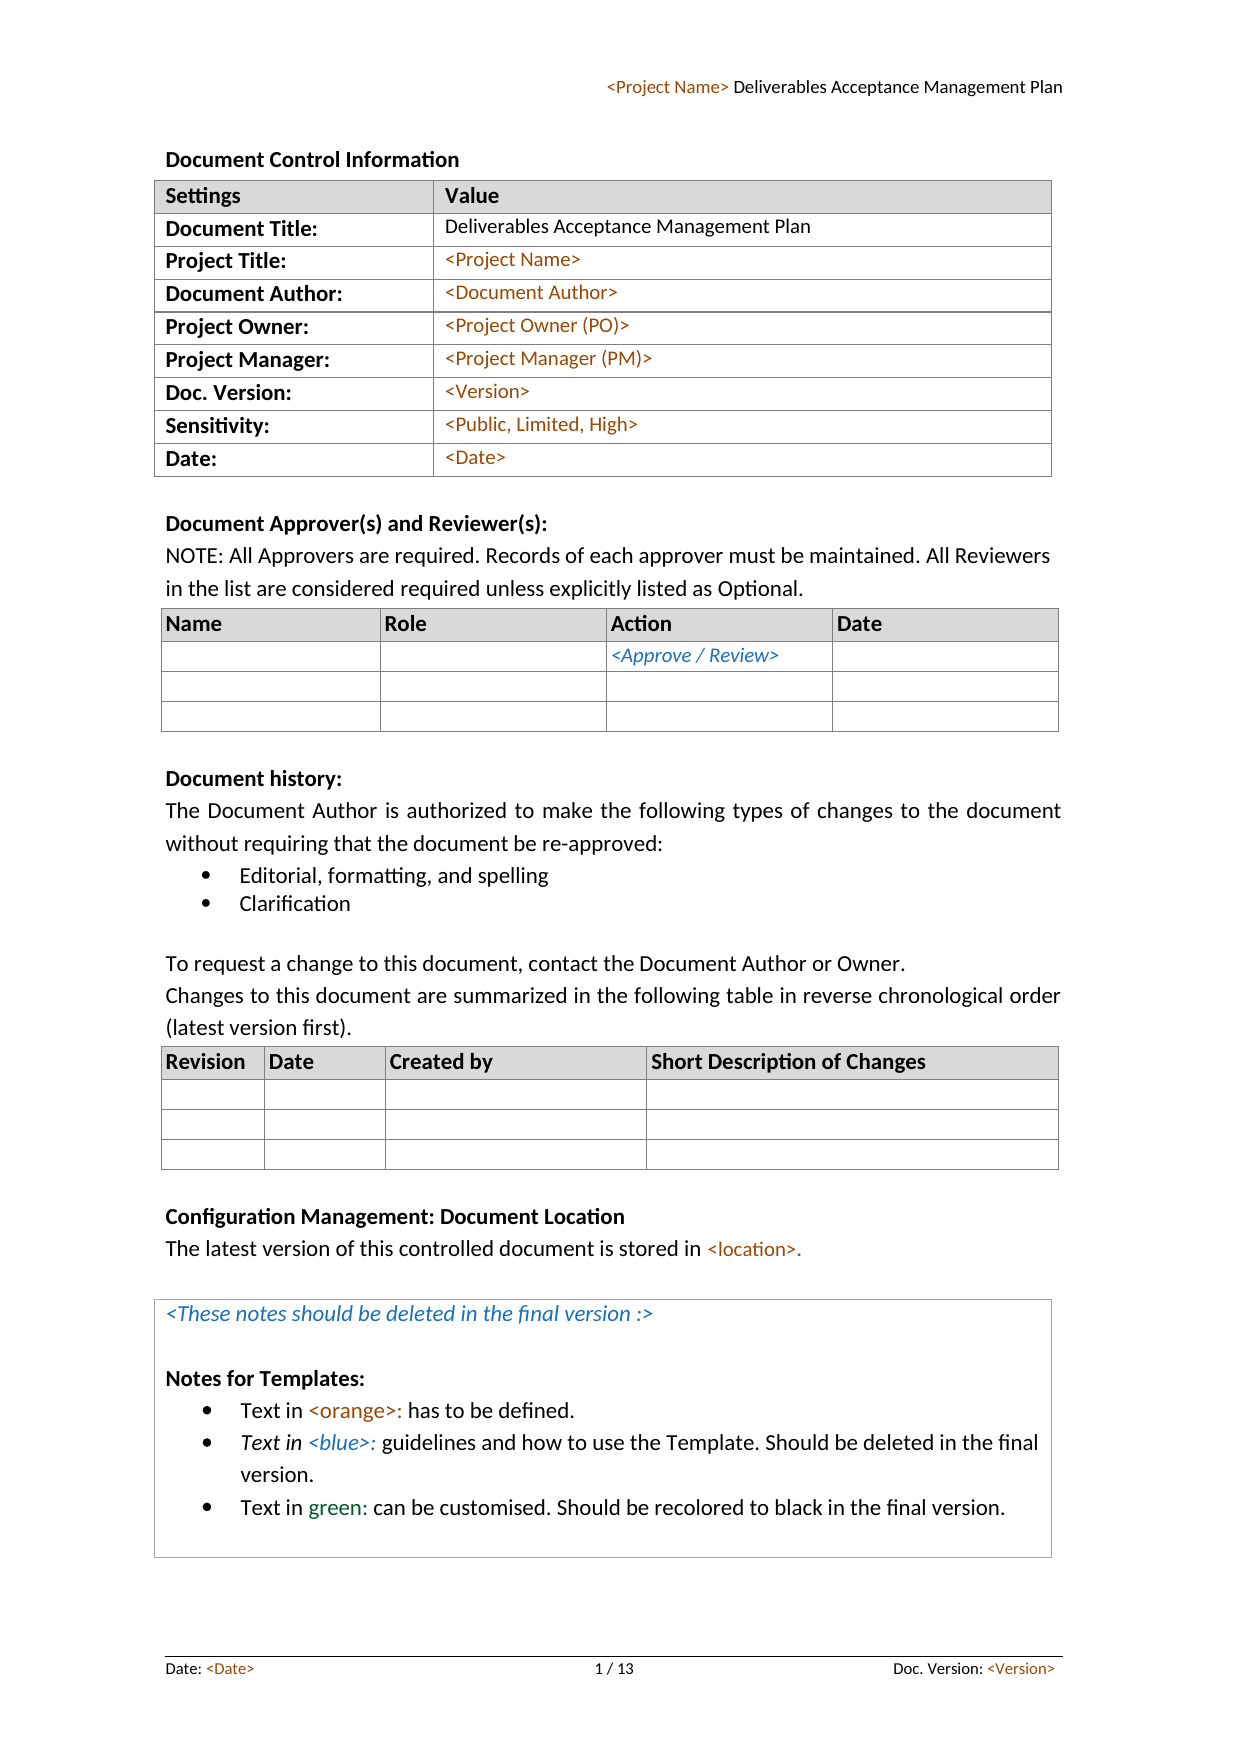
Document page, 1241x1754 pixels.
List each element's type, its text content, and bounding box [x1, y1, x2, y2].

table_header Role [381, 609, 606, 641]
table_cell <Document Author> [434, 280, 1051, 311]
text Document history: [165, 764, 1063, 792]
table_cell <Version> [434, 378, 1051, 410]
table_cell [833, 672, 1058, 701]
table_cell [386, 1080, 646, 1109]
table_cell [162, 642, 380, 671]
table_cell [833, 642, 1058, 671]
table_cell [162, 1140, 264, 1169]
table_header <These notes should be deleted in the final version :> Notes for Templates: Text in <orange>: has to be defined. Text in <blue>: guidelines and how to use the Template. Should be deleted in the final version. Text in green: can be customised. Should be recolored to black in the final version. [155, 1300, 1051, 1557]
table_header Settings [155, 181, 433, 213]
table_cell [265, 1080, 385, 1109]
table_header Revision [162, 1047, 264, 1079]
table_header Date [265, 1047, 385, 1079]
table_cell [162, 702, 380, 731]
table_cell <Public, Limited, High> [434, 411, 1051, 443]
table_cell <Project Name> [434, 247, 1051, 278]
text To request a change to this document, contact the Document Author or Owner. [165, 949, 1063, 977]
table_cell Sensitivity: [155, 411, 433, 443]
table_cell [265, 1110, 385, 1139]
table_cell Document Author: [155, 280, 433, 311]
text The Document Author is authorized to make the following types of changes to the document without requiring that the document be re-approved: [165, 797, 1063, 857]
table_cell [381, 702, 606, 731]
table_cell [381, 642, 606, 671]
table_cell [386, 1110, 646, 1139]
text Document Approver(s) and Reviewer(s): [165, 509, 1063, 537]
table_cell [162, 672, 380, 701]
text Document Control Information [165, 146, 1063, 173]
table_cell [833, 702, 1058, 731]
text NOTE: All Approvers are required. Records of each approver must be maintained. All Reviewers in the list are considered required unless explicitly listed as Optional. [165, 541, 1063, 602]
table_cell [381, 672, 606, 701]
table_cell [647, 1110, 1058, 1139]
table_cell Document Title: [155, 214, 433, 246]
table_cell <Project Manager (PM)> [434, 345, 1051, 377]
table_cell [607, 672, 832, 701]
table_cell Date: [155, 444, 433, 476]
text Configuration Management: Document Location [165, 1202, 1063, 1230]
text The latest version of this controlled document is stored in <location>. [165, 1234, 1063, 1262]
table_header Action [607, 609, 832, 641]
text Changes to this document are summarized in the following table in reverse chronological order (latest version first). [165, 981, 1063, 1042]
table_cell [607, 702, 832, 731]
table_cell Project Owner: [155, 313, 433, 344]
table_cell Deliverables Acceptance Management Plan [434, 214, 1051, 246]
table_cell Project Manager: [155, 345, 433, 377]
table_cell [265, 1140, 385, 1169]
table_header Value [434, 181, 1051, 213]
table_cell <Approve / Review> [607, 642, 832, 671]
table_cell [386, 1140, 646, 1169]
table_cell <Project Owner (PO)> [434, 313, 1051, 344]
table_cell [647, 1140, 1058, 1169]
list Editorial, formatting, and spelling [202, 861, 1063, 889]
table_header Created by [386, 1047, 646, 1079]
table_cell [162, 1110, 264, 1139]
table_header Short Description of Changes [647, 1047, 1058, 1079]
table_header Name [162, 609, 380, 641]
table_cell <Date> [434, 444, 1051, 476]
table_cell [647, 1080, 1058, 1109]
table_header Date [833, 609, 1058, 641]
table_cell Doc. Version: [155, 378, 433, 410]
table_cell Project Title: [155, 247, 433, 278]
table_cell [162, 1080, 264, 1109]
list Clarification [202, 889, 1063, 917]
